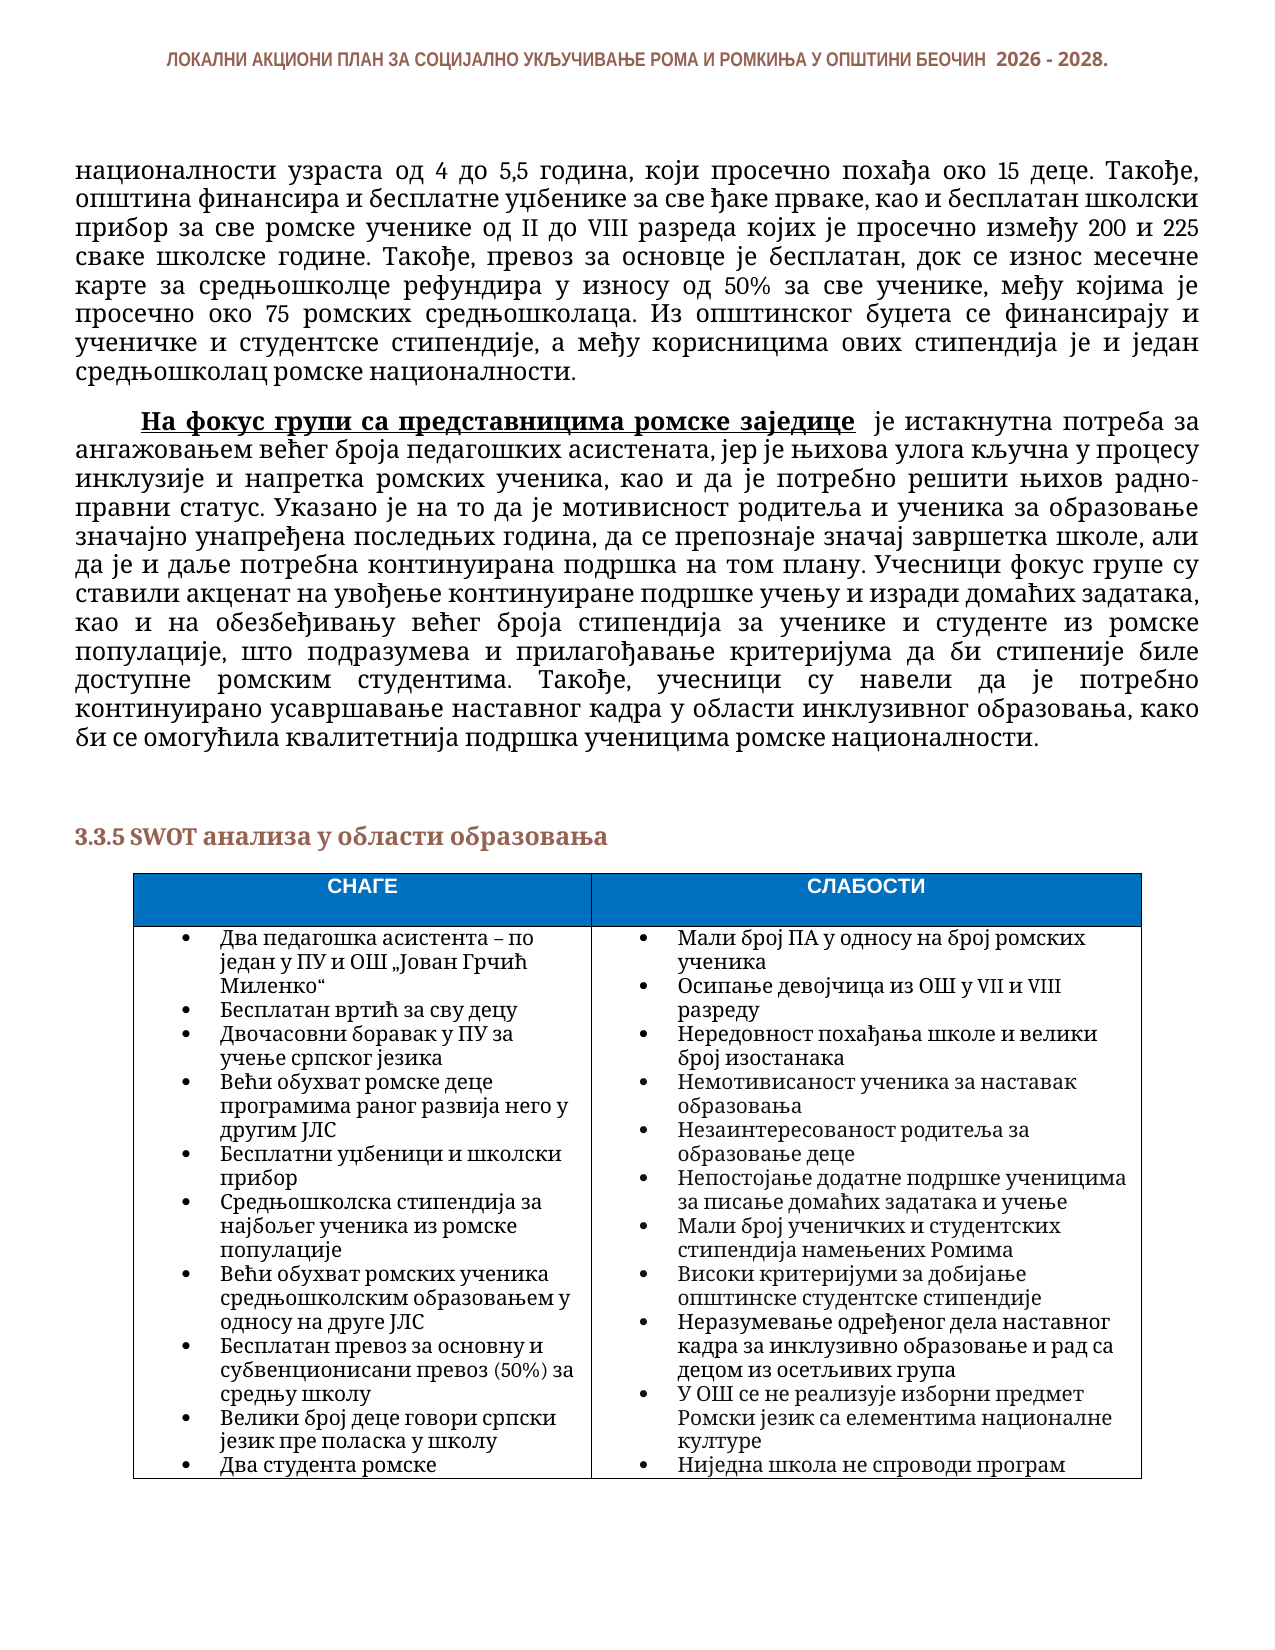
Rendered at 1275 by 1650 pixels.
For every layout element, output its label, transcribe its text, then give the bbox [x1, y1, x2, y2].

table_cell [592, 927, 1141, 1478]
text 3.3.5 SWOT анализа у области образовања [75, 823, 1200, 852]
table_header СЛАБОСТИ [592, 874, 1141, 926]
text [75, 157, 1200, 387]
table_header СНАГЕ [134, 874, 591, 926]
text На фокус групи са представницима ромске заједице је истакнутна потреба за ангажовањем већег броја педагошких асистената, јер је њихова улога кључна у процесу инклузије и напретка ромских ученика, као и да је потребно решити њихов радно-правни статус. Указано је на то да је мотивисност родитеља и ученика за образовање значајно унапређена последњих година, да се препознаје значај завршетка школе, али да је и даље потребна континуирана подршка на том плану. Учесници фокус групе су ставили акценат на увођење континуиране подршке учењу и изради домаћих задатака, као и на обезбеђивању већег броја стипендија за ученике и студенте из ромске популације, што подразумева и прилагођавање критеријума да би стипеније биле доступне ромским студентима. Такође, учесници су навели да је потребно континуирано усавршавање наставног кадра у области инклузивног образовања, како би се омогућила квалитетнија подршка ученицима ромске националности. [75, 407, 1200, 752]
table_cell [134, 927, 591, 1478]
